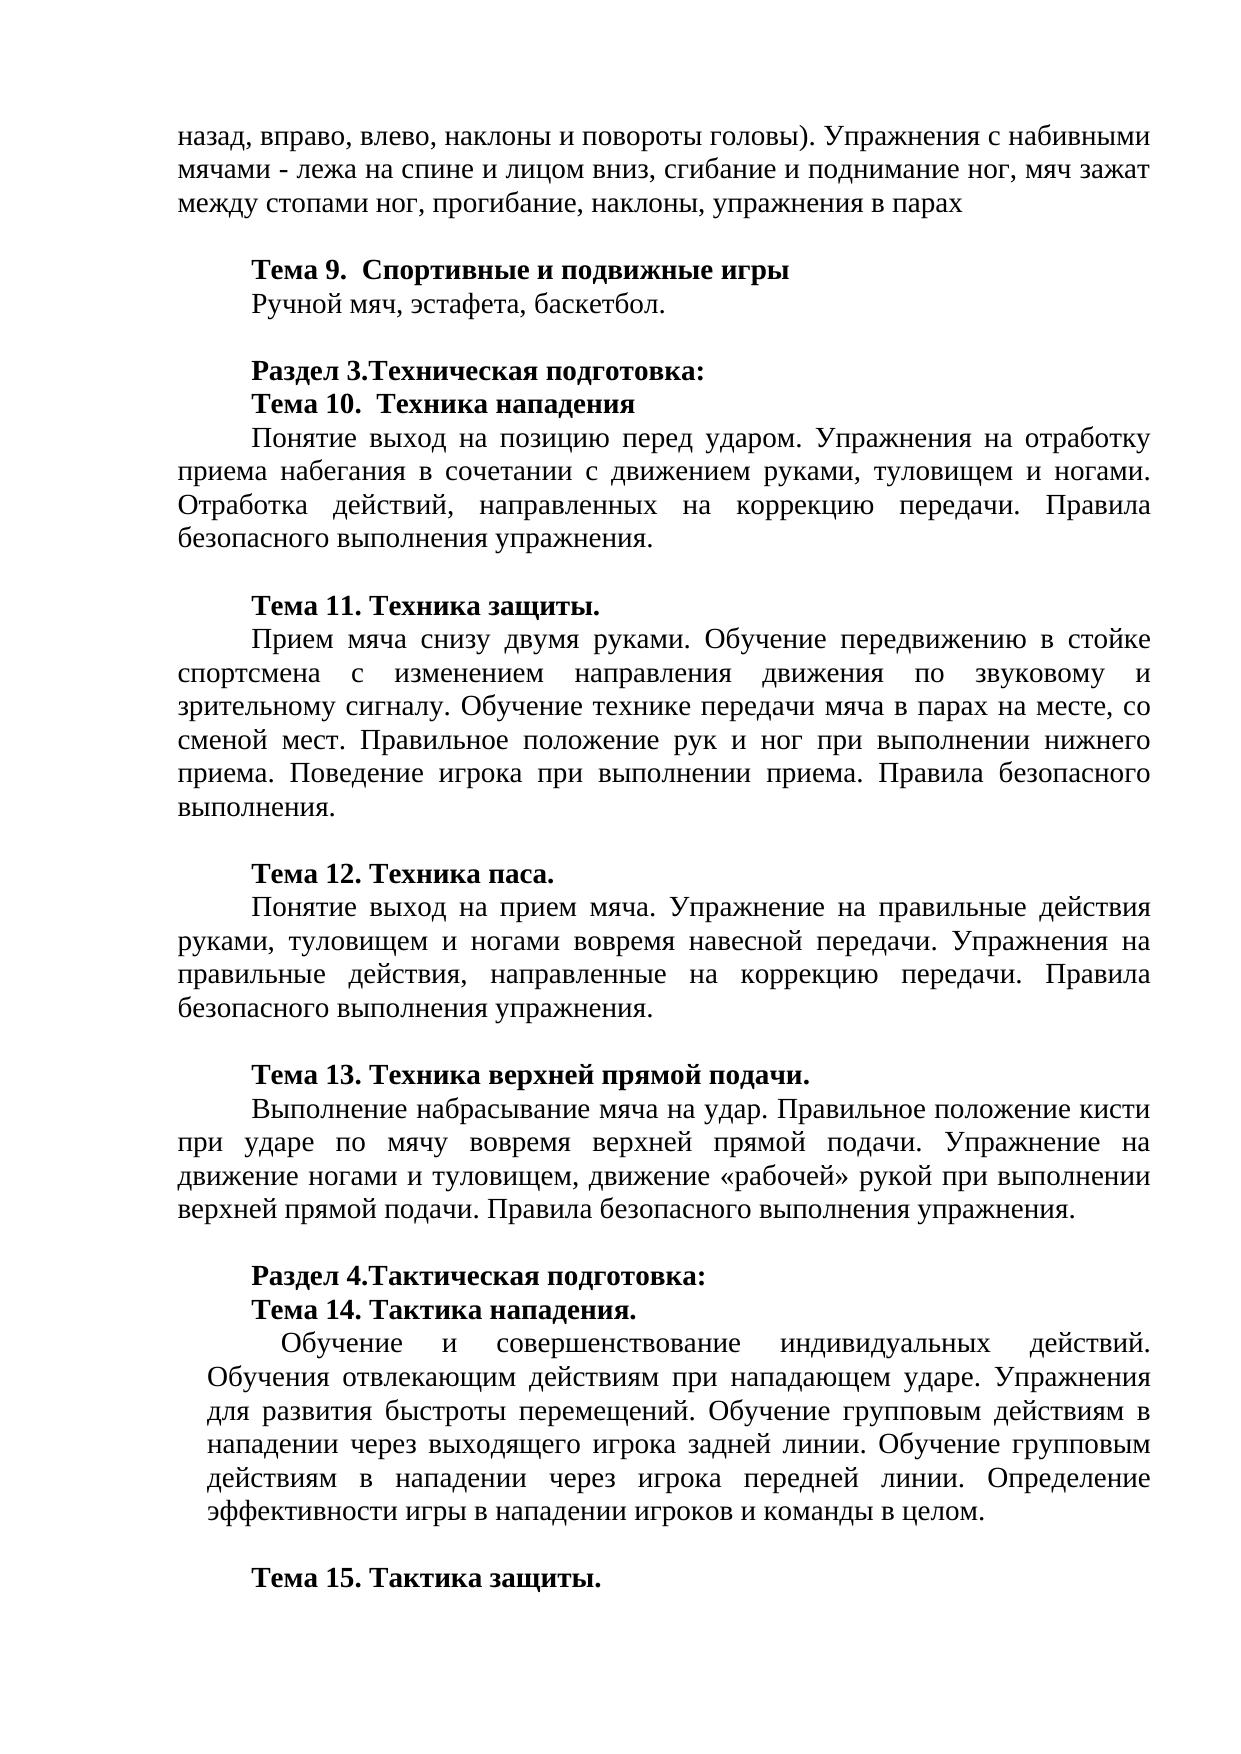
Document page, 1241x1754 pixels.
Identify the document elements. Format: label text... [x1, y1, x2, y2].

text Тема 15. Тактика защиты. [177, 1560, 1152, 1594]
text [177, 118, 1152, 219]
text Ручной мяч, эстафета, баскетбол. [177, 286, 1152, 319]
text Раздел 3.Техническая подготовка: [177, 353, 1152, 386]
text Понятие выход на позицию перед ударом. Упражнения на отработку приема набегания в сочетании с движением руками, туловищем и ногами. Отработка действий, направленных на коррекцию передачи. Правила безопасного выполнения упражнения. [177, 420, 1152, 554]
list Обучение и совершенствование индивидуальных действий. Обучения отвлекающим действиям при нападающем ударе. Упражнения для развития быстроты перемещений. Обучение групповым действиям в нападении через выходящего игрока задней линии. Обучение групповым действиям в нападении через игрока передней линии. Определение эффективности игры в нападении игроков и команды в целом. [207, 1326, 1152, 1527]
text Раздел 4.Тактическая подготовка: [177, 1258, 1152, 1292]
text Тема 11. Техника защиты. [177, 588, 1152, 621]
text Прием мяча снизу двумя руками. Обучение передвижению в стойке спортсмена с изменением направления движения по звуковому и зрительному сигналу. Обучение технике передачи мяча в парах на месте, со сменой мест. Правильное положение рук и ног при выполнении нижнего приема. Поведение игрока при выполнении приема. Правила безопасного выполнения. [177, 621, 1152, 822]
text Тема 13. Техника верхней прямой подачи. [177, 1057, 1152, 1091]
text Тема 12. Техника паса. [177, 856, 1152, 889]
text Выполнение набрасывание мяча на удар. Правильное положение кисти при ударе по мячу вовремя верхней прямой подачи. Упражнение на движение ногами и туловищем, движение «рабочей» рукой при выполнении верхней прямой подачи. Правила безопасного выполнения упражнения. [177, 1091, 1152, 1225]
text Тема 14. Тактика нападения. [177, 1292, 1152, 1326]
text Понятие выход на прием мяча. Упражнение на правильные действия руками, туловищем и ногами вовремя навесной передачи. Упражнения на правильные действия, направленные на коррекцию передачи. Правила безопасного выполнения упражнения. [177, 889, 1152, 1024]
text Тема 10. Техника нападения [177, 386, 1152, 420]
text Тема 9. Спортивные и подвижные игры [177, 252, 1152, 286]
